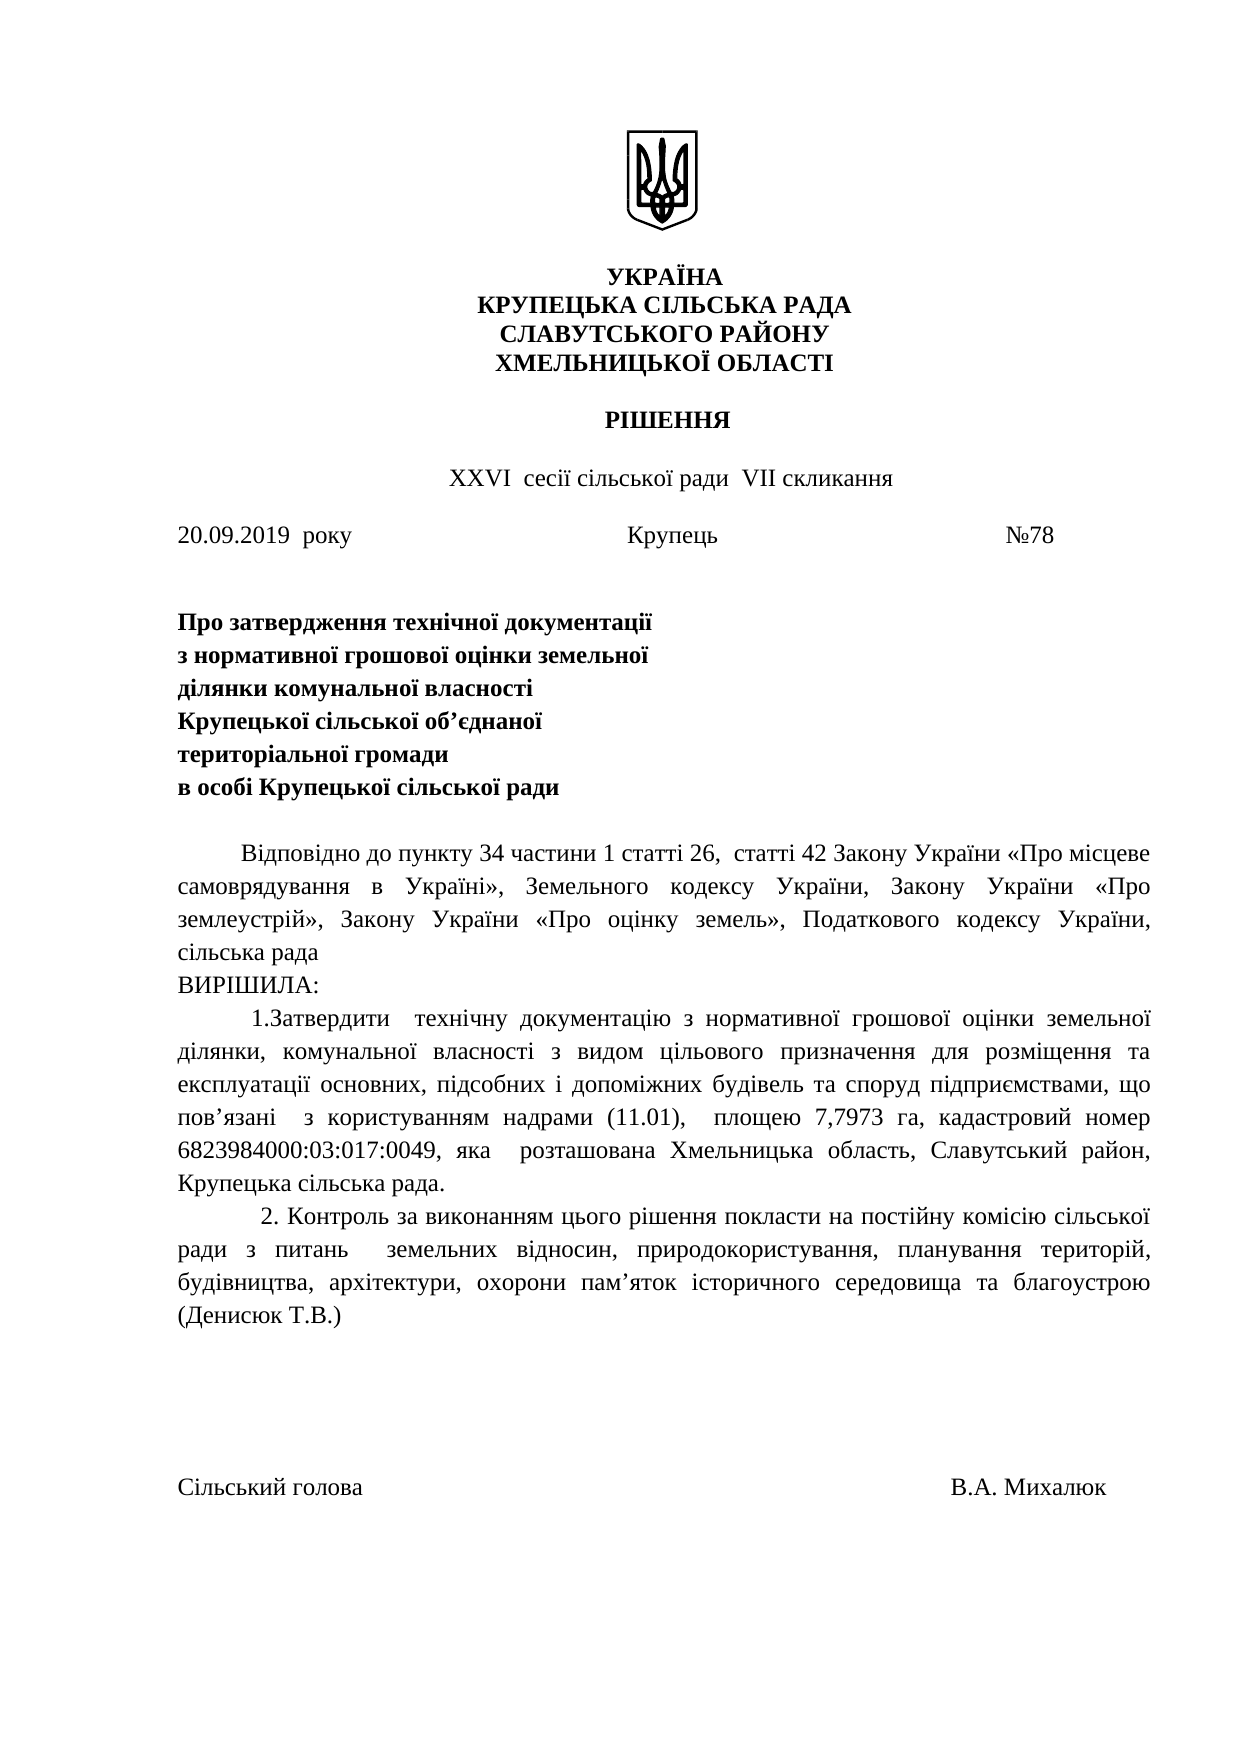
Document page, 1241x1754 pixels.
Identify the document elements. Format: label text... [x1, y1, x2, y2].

text в особі Крупецької сільської ради [177, 772, 1152, 801]
text Крупецької сільської об’єднаної [177, 706, 1152, 735]
text Про затвердження технічної документації [177, 607, 1152, 636]
text РІШЕННЯ [177, 406, 1152, 434]
text ВИРІШИЛА: [177, 970, 1152, 999]
text 2. Контроль за виконанням цього рішення покласти на постійну комісію сільської ради з питань земельних відносин, природокористування, планування територій, будівництва, архітектури, охорони пам’яток історичного середовища та благоустрою (Денисюк Т.В.) [177, 1201, 1152, 1329]
text 20.09.2019 року Крупець №78 [177, 521, 1152, 549]
text 1.Затвердити технічну документацію з нормативної грошової оцінки земельної ділянки, комунальної власності з видом цільового призначення для розміщення та експлуатації основних, підсобних і допоміжних будівель та споруд підприємствами, що пов’язані з користуванням надрами (11.01), площею 7,7973 га, кадастровий номер 6823984000:03:017:0049, яка розташована Хмельницька область, Славутський район, Крупецька сільська рада. [177, 1003, 1152, 1197]
text ХМЕЛЬНИЦЬКОЇ ОБЛАСТІ [177, 348, 1152, 377]
text територіальної громади [177, 739, 1152, 768]
text Відповідно до пункту 34 частини 1 статті 26, статті 42 Закону України «Про місцеве самоврядування в Україні», Земельного кодексу України, Закону України «Про землеустрій», Закону України «Про оцінку земель», Податкового кодексу України, сільська рада [177, 838, 1152, 966]
text ХХVІ сесії сільської ради VІІ скликання [177, 463, 1152, 492]
text ділянки комунальної власності [177, 673, 1152, 702]
text Сільський голова В.А. Михалюк [177, 1472, 1152, 1501]
text УКРАЇНА [177, 262, 1152, 291]
text КРУПЕЦЬКА СІЛЬСЬКА РАДА [177, 291, 1152, 319]
text з нормативної грошової оцінки земельної [177, 640, 1152, 669]
text СЛАВУТСЬКОГО РАЙОНУ [177, 319, 1152, 348]
